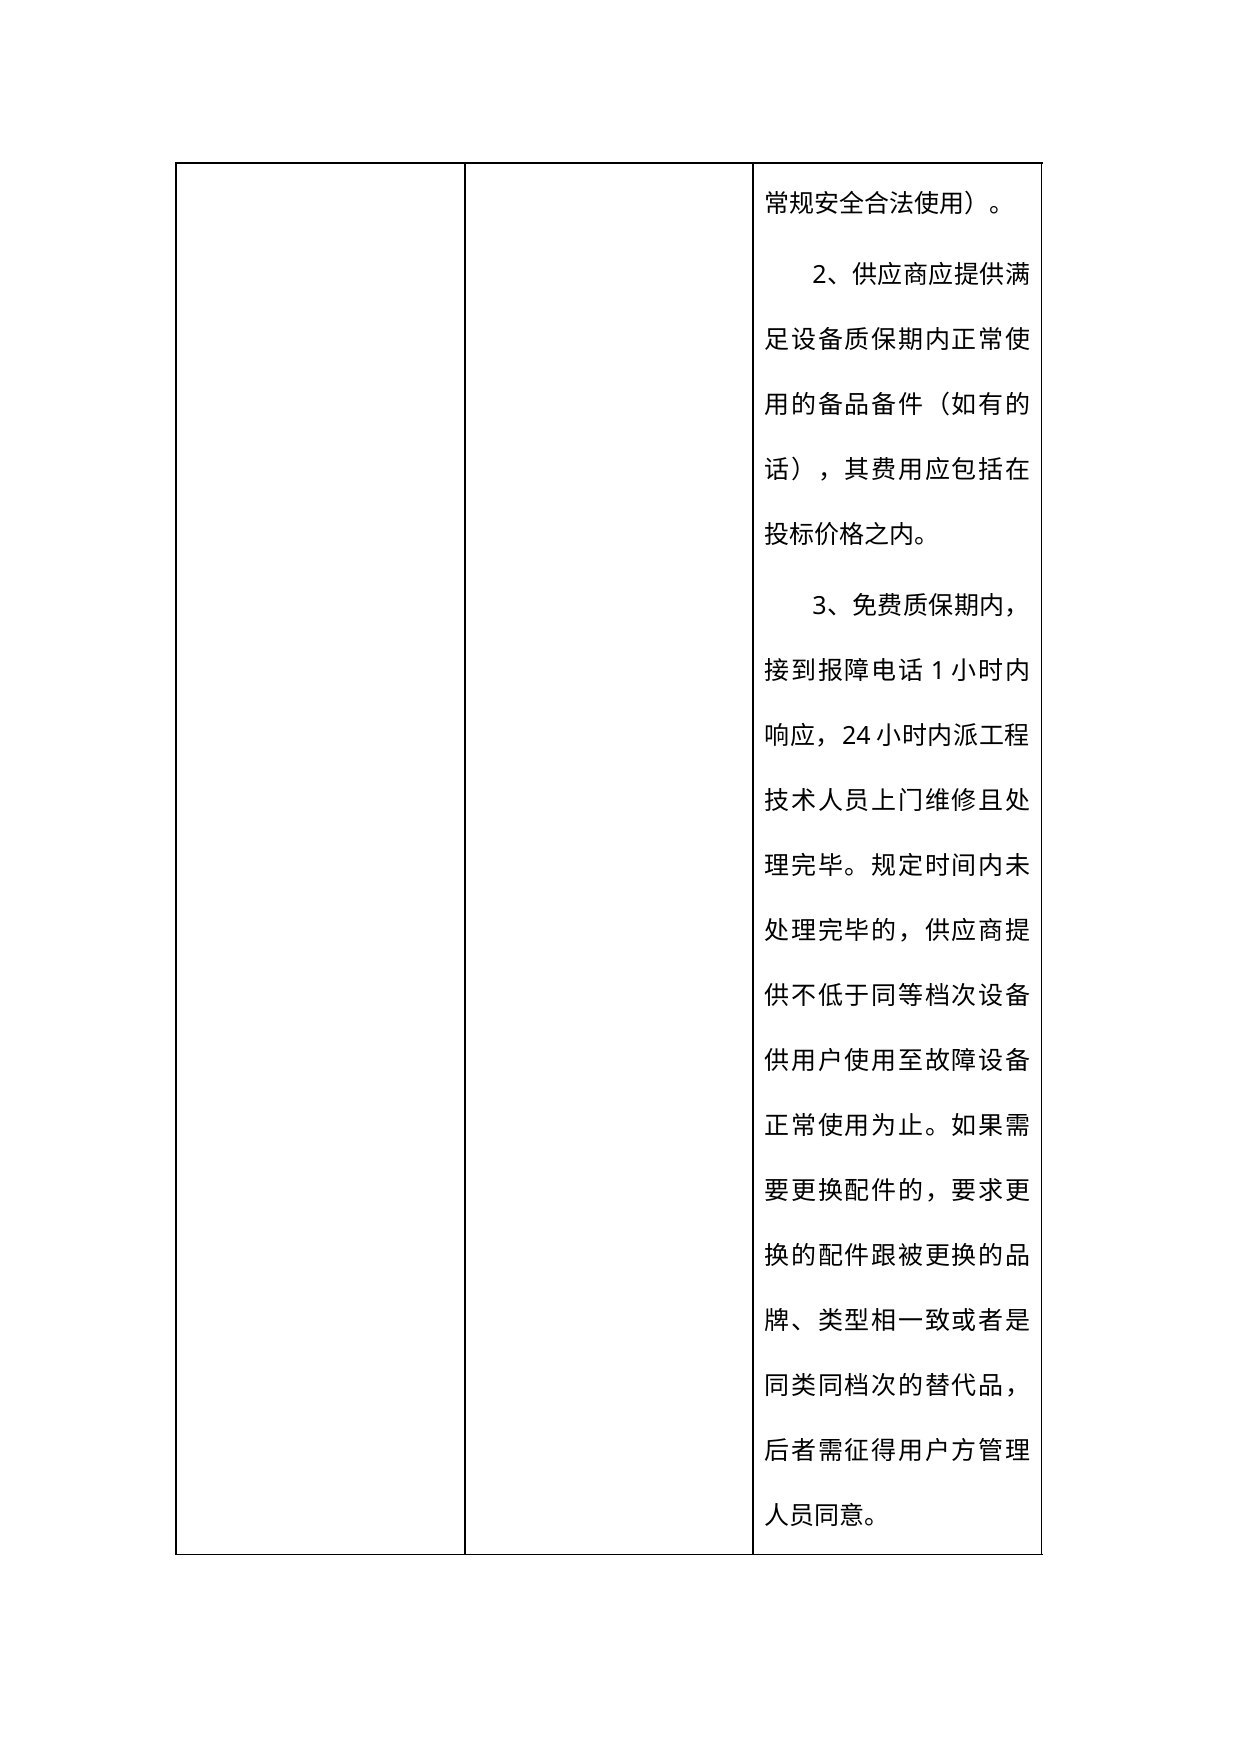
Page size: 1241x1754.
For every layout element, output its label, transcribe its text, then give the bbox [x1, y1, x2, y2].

table_cell [177, 164, 464, 1553]
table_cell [754, 164, 1041, 1553]
table_cell 1 [466, 164, 752, 1553]
